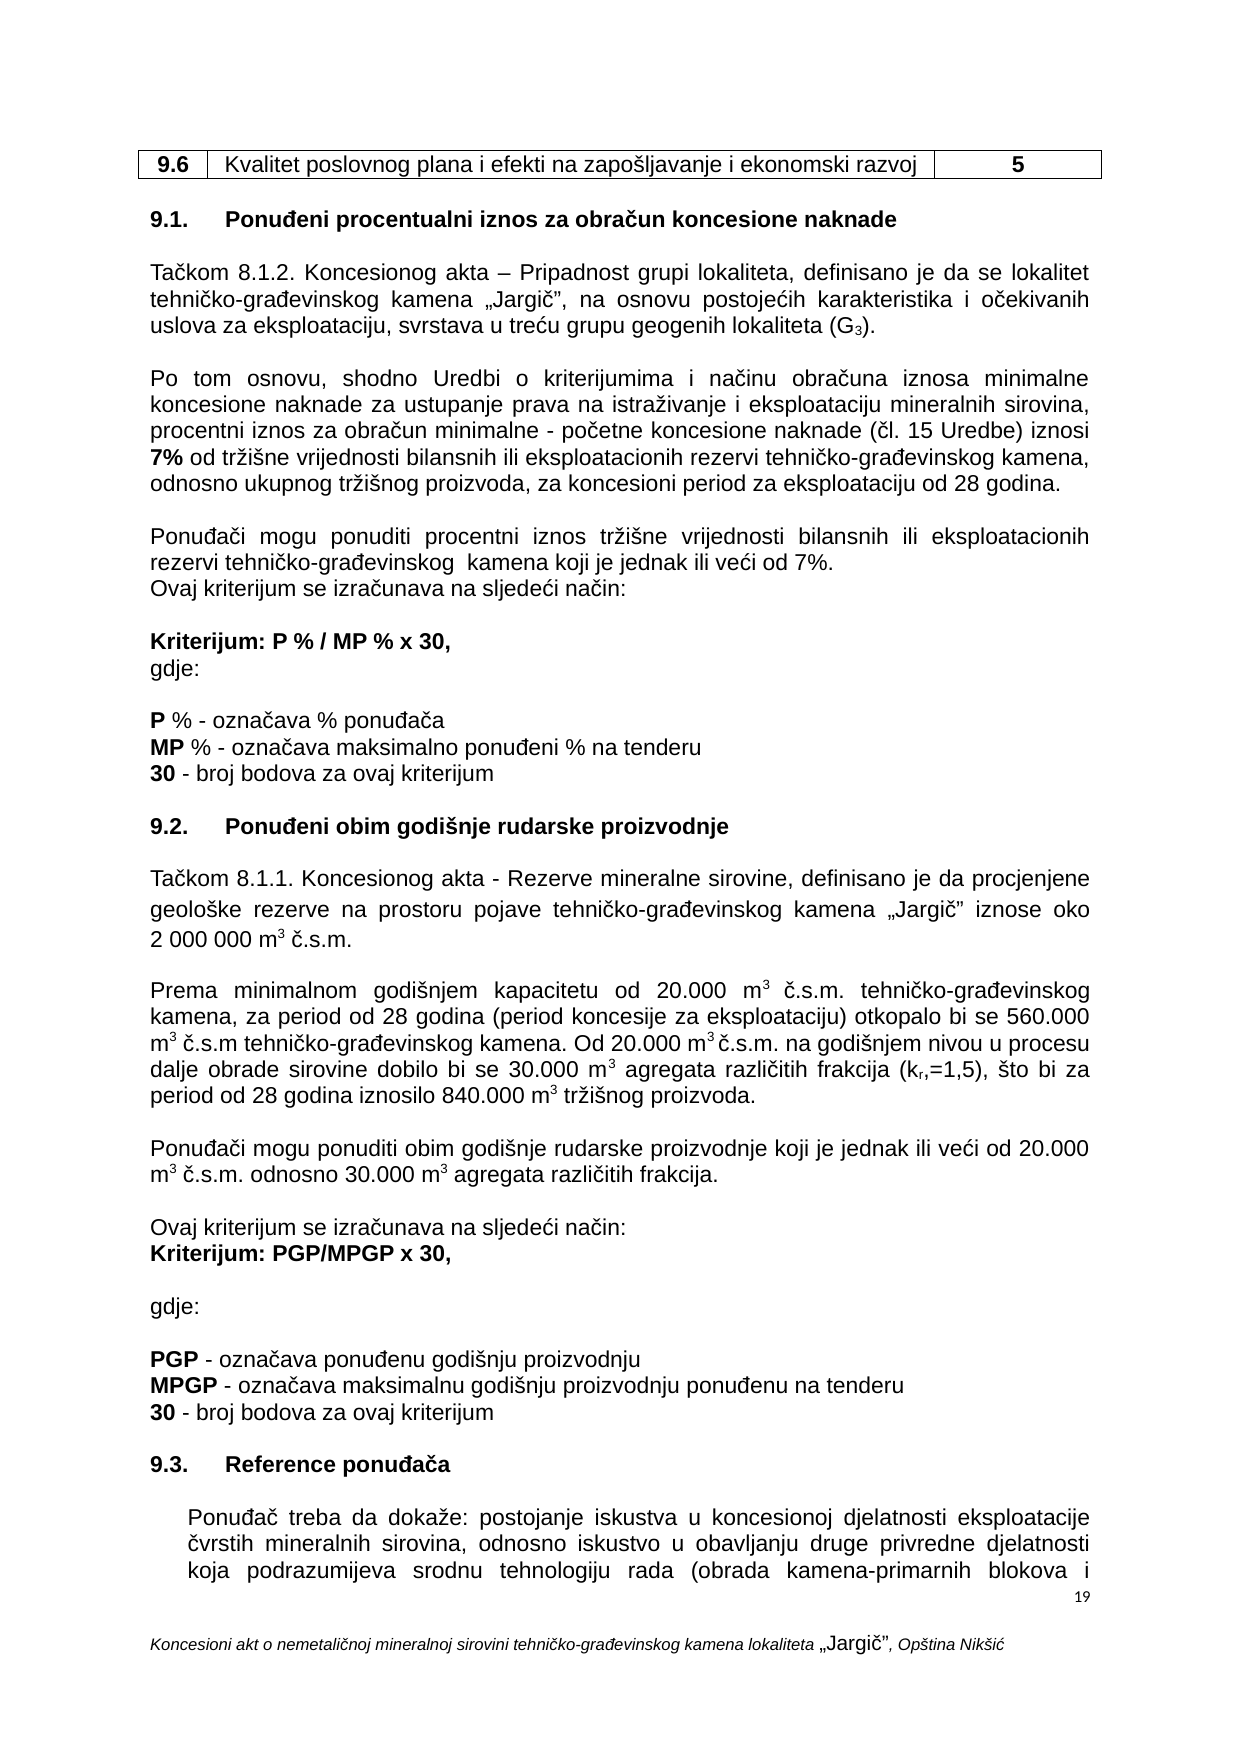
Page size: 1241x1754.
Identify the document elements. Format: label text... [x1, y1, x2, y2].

text MPGP - označava maksimalnu godišnju proizvodnju ponuđenu na tenderu [150, 1372, 1090, 1398]
text Po tom osnovu, shodno Uredbi o kriterijumima i načinu obračuna iznosa minimalne koncesione naknade za ustupanje prava na istraživanje i eksploataciju mineralnih sirovina, procentni iznos za obračun minimalne - početne koncesione naknade (čl. 15 Uredbe) iznosi 7% od tržišne vrijednosti bilansnih ili eksploatacionih rezervi tehničko-građevinskog kamena, odnosno ukupnog tržišnog proizvoda, za koncesioni period za eksploataciju od 28 godina. [150, 364, 1090, 496]
text Ovaj kriterijum se izračunava na sljedeći način: [150, 575, 1090, 602]
text Kriterijum: PGP/MPGP x 30, [150, 1240, 1090, 1267]
text Prema minimalnom godišnjem kapacitetu od 20.000 m3 č.s.m. tehničko-građevinskog kamena, za period od 28 godina (period koncesije za eksploataciju) otkopalo bi se 560.000 m3 č.s.m tehničko-građevinskog kamena. Od 20.000 m3 č.s.m. na godišnjem nivou u procesu dalje obrade sirovine dobilo bi se 30.000 m3 agregata različitih frakcija (kr,=1,5), što bi za period od 28 godina iznosilo 840.000 m3 tržišnog proizvoda. [150, 977, 1090, 1108]
text MP % - označava maksimalno ponuđeni % na tenderu [150, 733, 1090, 760]
text PGP - označava ponuđenu godišnju proizvodnju [150, 1346, 1090, 1372]
text Kriterijum: P % / MP % x 30, [150, 628, 1090, 654]
subtitle Ponuđeni procentualni iznos za obračun koncesione naknade [150, 206, 1090, 233]
text Ovaj kriterijum se izračunava na sljedeći način: [150, 1214, 1090, 1240]
text Tačkom 8.1.2. Koncesionog akta – Pripadnost grupi lokaliteta, definisano je da se lokalitet tehničko-građevinskog kamena „Jargič”, na osnovu postojećih karakteristika i očekivanih uslova za eksploataciju, svrstava u treću grupu geogenih lokaliteta (G3). [150, 259, 1090, 338]
subtitle Reference ponuđača [150, 1451, 1090, 1477]
text Ponuđači mogu ponuditi obim godišnje rudarske proizvodnje koji je jednak ili veći od 20.000 m3 č.s.m. odnosno 30.000 m3 agregata različitih frakcija. [150, 1135, 1090, 1188]
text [187, 1504, 1090, 1583]
table_cell Kvalitet poslovnog plana i efekti na zapošljavanje i ekonomski razvoj [208, 151, 934, 177]
text P % - označava % ponuđača [150, 707, 1090, 733]
text Tačkom 8.1.1. Koncesionog akta - Rezerve mineralne sirovine, definisano je da procjenjene geološke rezerve na prostoru pojave tehničko-građevinskog kamena „Jargič” iznose oko 2 000 000 m3 č.s.m. [150, 865, 1090, 952]
table_cell 9.6 [139, 151, 207, 177]
text gdje: [150, 1293, 1090, 1319]
text Ponuđači mogu ponuditi procentni iznos tržišne vrijednosti bilansnih ili eksploatacionih rezervi tehničko-građevinskog kamena koji je jednak ili veći od 7%. [150, 523, 1090, 575]
subtitle Ponuđeni obim godišnje rudarske proizvodnje [150, 813, 1090, 839]
text 30 - broj bodova za ovaj kriterijum [150, 760, 1090, 786]
text gdje: [150, 654, 1090, 681]
text 30 - broj bodova za ovaj kriterijum [150, 1398, 1090, 1425]
table_cell 5 [935, 151, 1101, 177]
